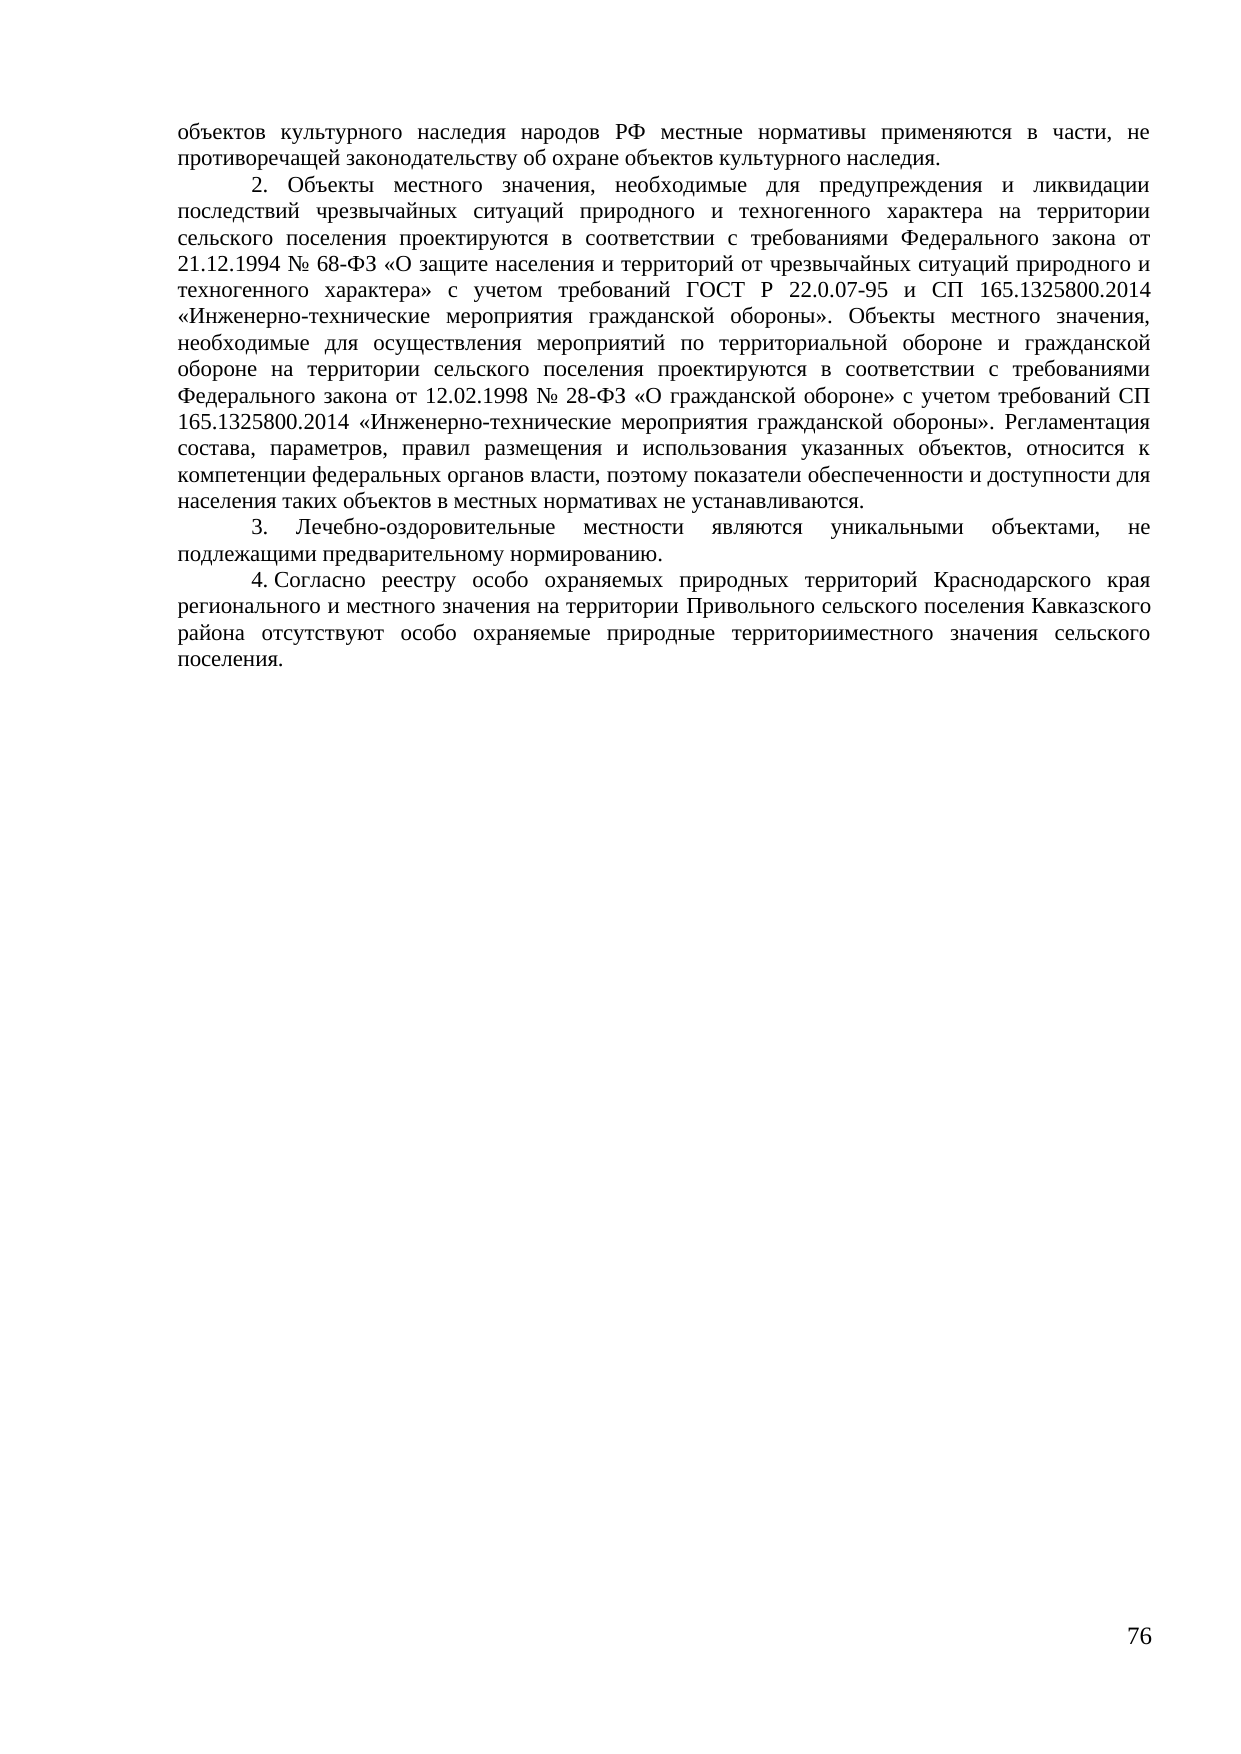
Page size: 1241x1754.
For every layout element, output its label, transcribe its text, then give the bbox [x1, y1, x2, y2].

list 4. Согласно реестру особо охраняемых природных территорий Краснодарского края регионального и местного значения на территории Привольного сельского поселения Кавказского района отсутствуют особо охраняемые природные территорииместного значения сельского поселения. [177, 566, 1152, 672]
text 3. Лечебно-оздоровительные местности являются уникальными объектами, не подлежащими предварительному нормированию. [177, 513, 1152, 566]
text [177, 118, 1152, 171]
text 2. Объекты местного значения, необходимые для предупреждения и ликвидации последствий чрезвычайных ситуаций природного и техногенного характера на территории сельского поселения проектируются в соответствии с требованиями Федерального закона от 21.12.1994 № 68-ФЗ «О защите населения и территорий от чрезвычайных ситуаций природного и техногенного характера» с учетом требований ГОСТ Р 22.0.07-95 и СП 165.1325800.2014 «Инженерно-технические мероприятия гражданской обороны». Объекты местного значения, необходимые для осуществления мероприятий по территориальной обороне и гражданской обороне на территории сельского поселения проектируются в соответствии с требованиями Федерального закона от 12.02.1998 № 28-ФЗ «О гражданской обороне» с учетом требований СП 165.1325800.2014 «Инженерно-технические мероприятия гражданской обороны». Регламентация состава, параметров, правил размещения и использования указанных объектов, относится к компетенции федеральных органов власти, поэтому показатели обеспеченности и доступности для населения таких объектов в местных нормативах не устанавливаются. [177, 171, 1152, 513]
